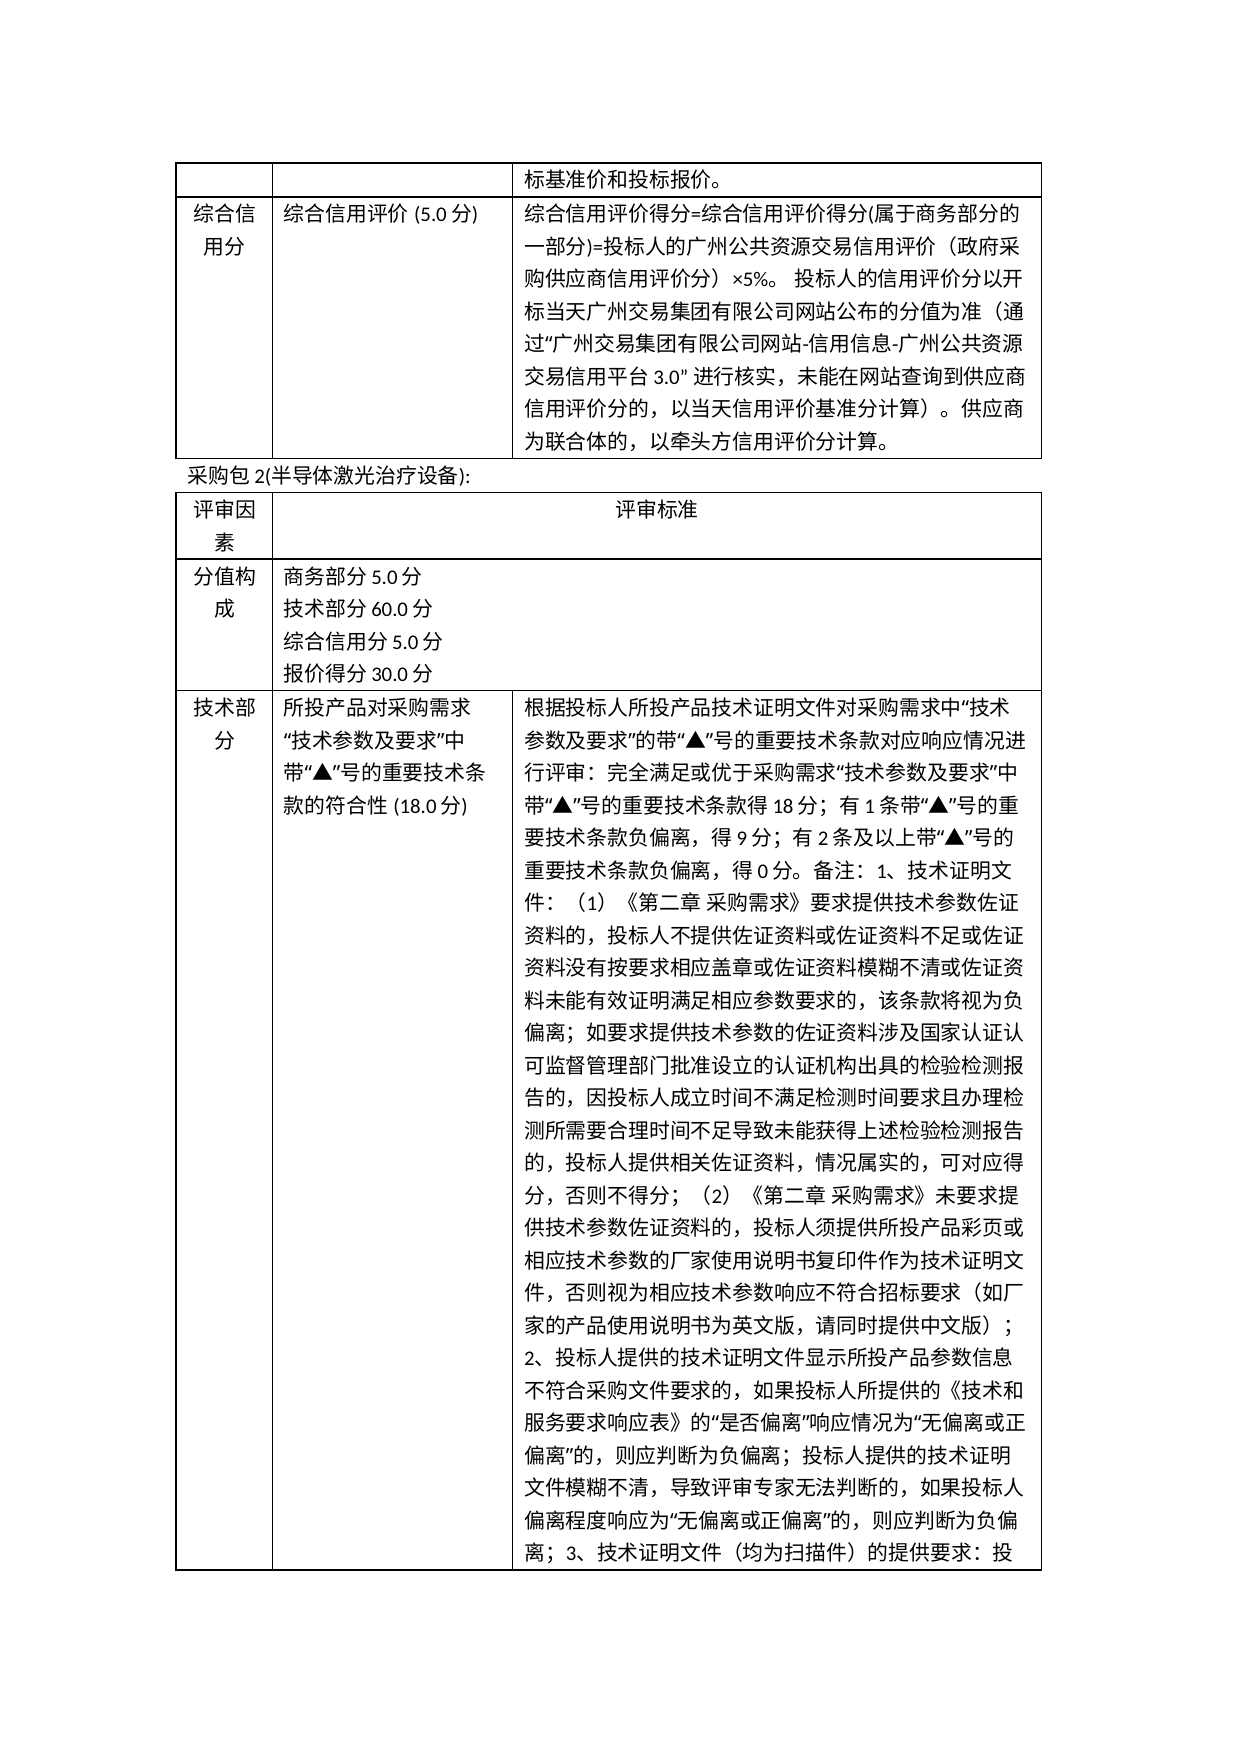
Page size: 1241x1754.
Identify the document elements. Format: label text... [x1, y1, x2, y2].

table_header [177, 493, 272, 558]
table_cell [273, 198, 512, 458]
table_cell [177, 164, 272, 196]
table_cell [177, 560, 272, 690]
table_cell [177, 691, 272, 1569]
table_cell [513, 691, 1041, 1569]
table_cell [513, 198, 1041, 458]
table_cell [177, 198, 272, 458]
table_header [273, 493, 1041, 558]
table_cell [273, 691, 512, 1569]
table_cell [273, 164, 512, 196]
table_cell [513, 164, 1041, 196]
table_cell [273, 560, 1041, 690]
text 采购包2(半导体激光治疗设备): [187, 459, 1053, 492]
